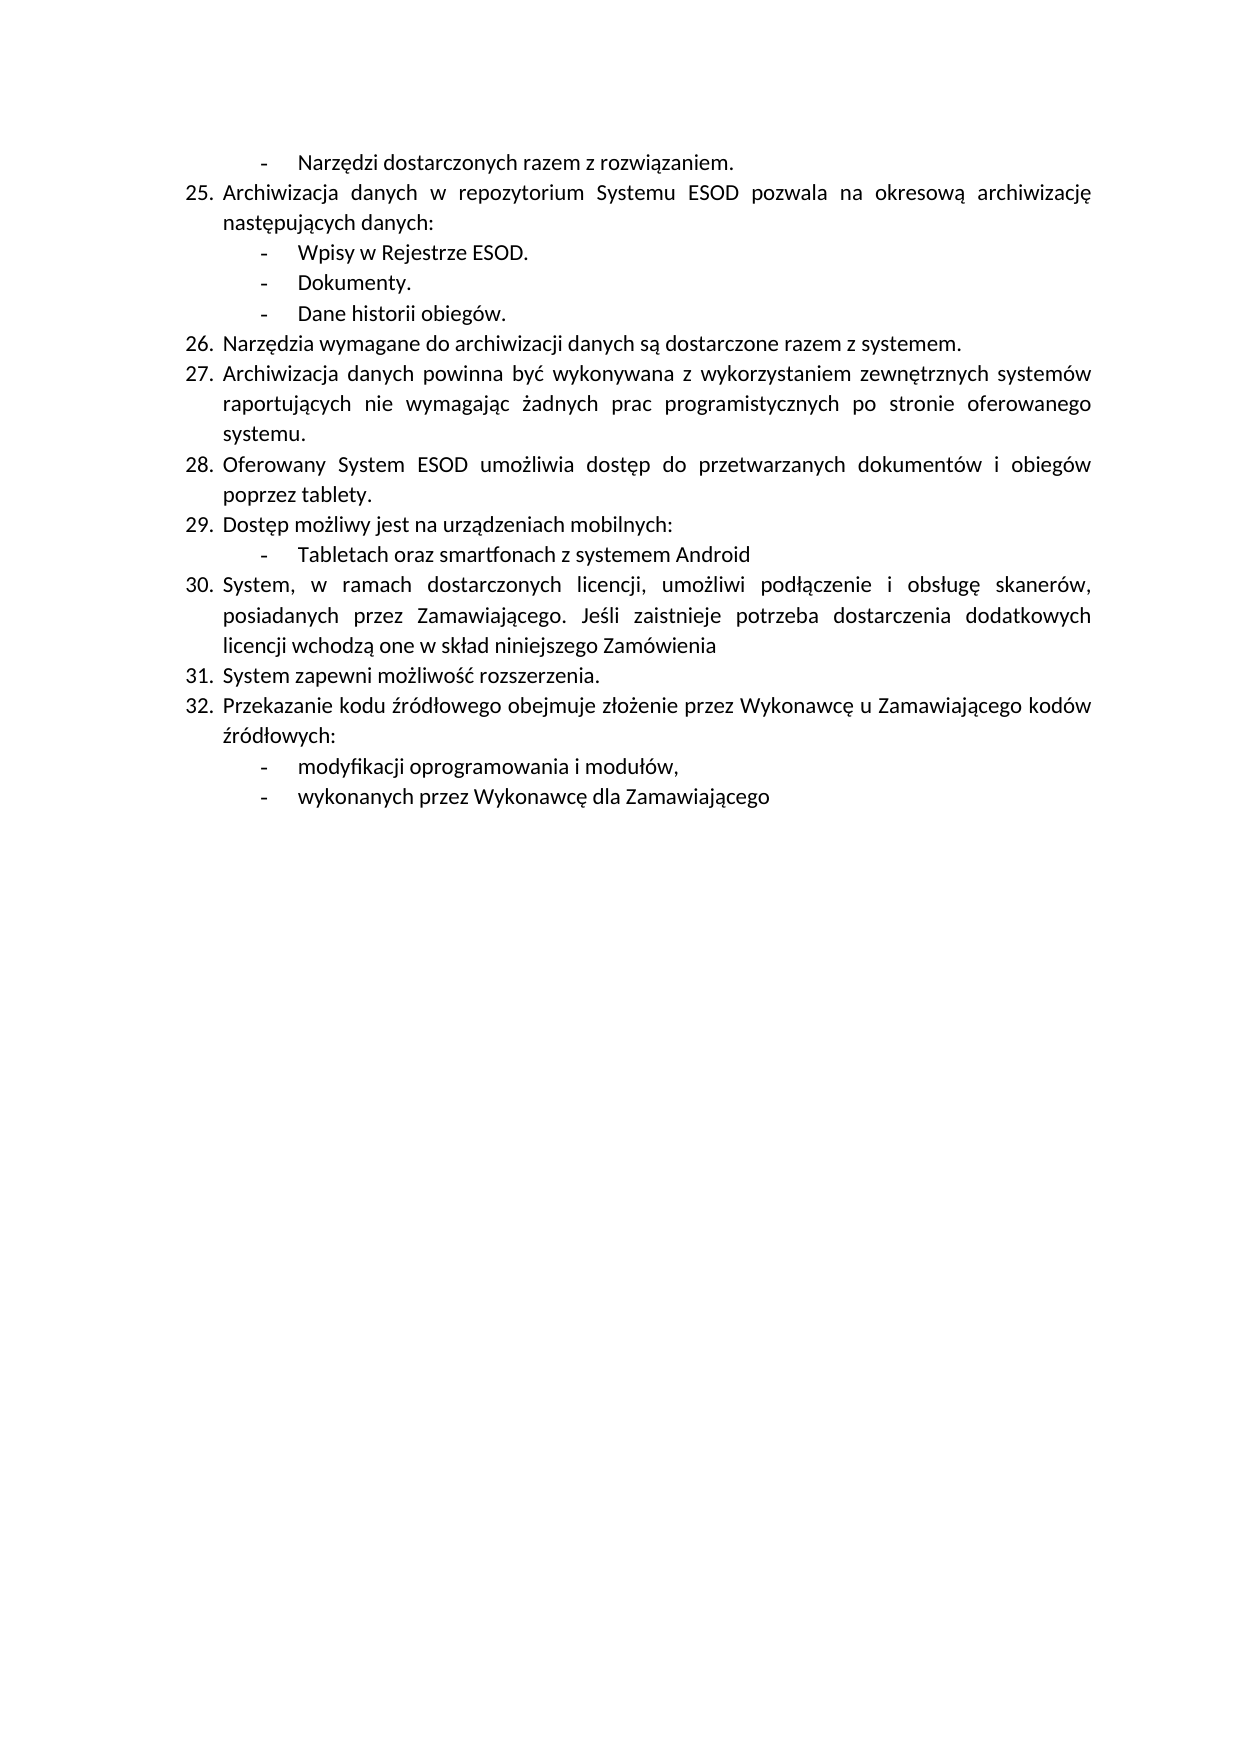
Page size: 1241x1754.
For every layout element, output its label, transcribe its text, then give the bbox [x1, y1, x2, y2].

list Dane historii obiegów. [260, 299, 1093, 327]
list Dokumenty. [260, 268, 1093, 296]
list Wpisy w Rejestrze ESOD. [260, 238, 1093, 266]
list System, w ramach dostarczonych licencji, umożliwi podłączenie i obsługę skanerów, posiadanych przez Zamawiającego. Jeśli zaistnieje potrzeba dostarczenia dodatkowych licencji wchodzą one w skład niniejszego Zamówienia [185, 571, 1093, 659]
list Tabletach oraz smartfonach z systemem Android [260, 540, 1093, 568]
list modyfikacji oprogramowania i modułów, [260, 752, 1093, 780]
list System zapewni możliwość rozszerzenia. [185, 661, 1093, 689]
list Archiwizacja danych powinna być wykonywana z wykorzystaniem zewnętrznych systemów raportujących nie wymagając żadnych prac programistycznych po stronie oferowanego systemu. [185, 359, 1093, 447]
list Narzędzi dostarczonych razem z rozwiązaniem. [260, 148, 1093, 176]
list Dostęp możliwy jest na urządzeniach mobilnych: [185, 510, 1093, 538]
list Oferowany System ESOD umożliwia dostęp do przetwarzanych dokumentów i obiegów poprzez tablety. [185, 450, 1093, 508]
list Przekazanie kodu źródłowego obejmuje złożenie przez Wykonawcę u Zamawiającego kodów źródłowych: [185, 691, 1093, 749]
list wykonanych przez Wykonawcę dla Zamawiającego [260, 782, 1093, 810]
list Narzędzia wymagane do archiwizacji danych są dostarczone razem z systemem. [185, 329, 1093, 357]
list Archiwizacja danych w repozytorium Systemu ESOD pozwala na okresową archiwizację następujących danych: [185, 178, 1093, 236]
